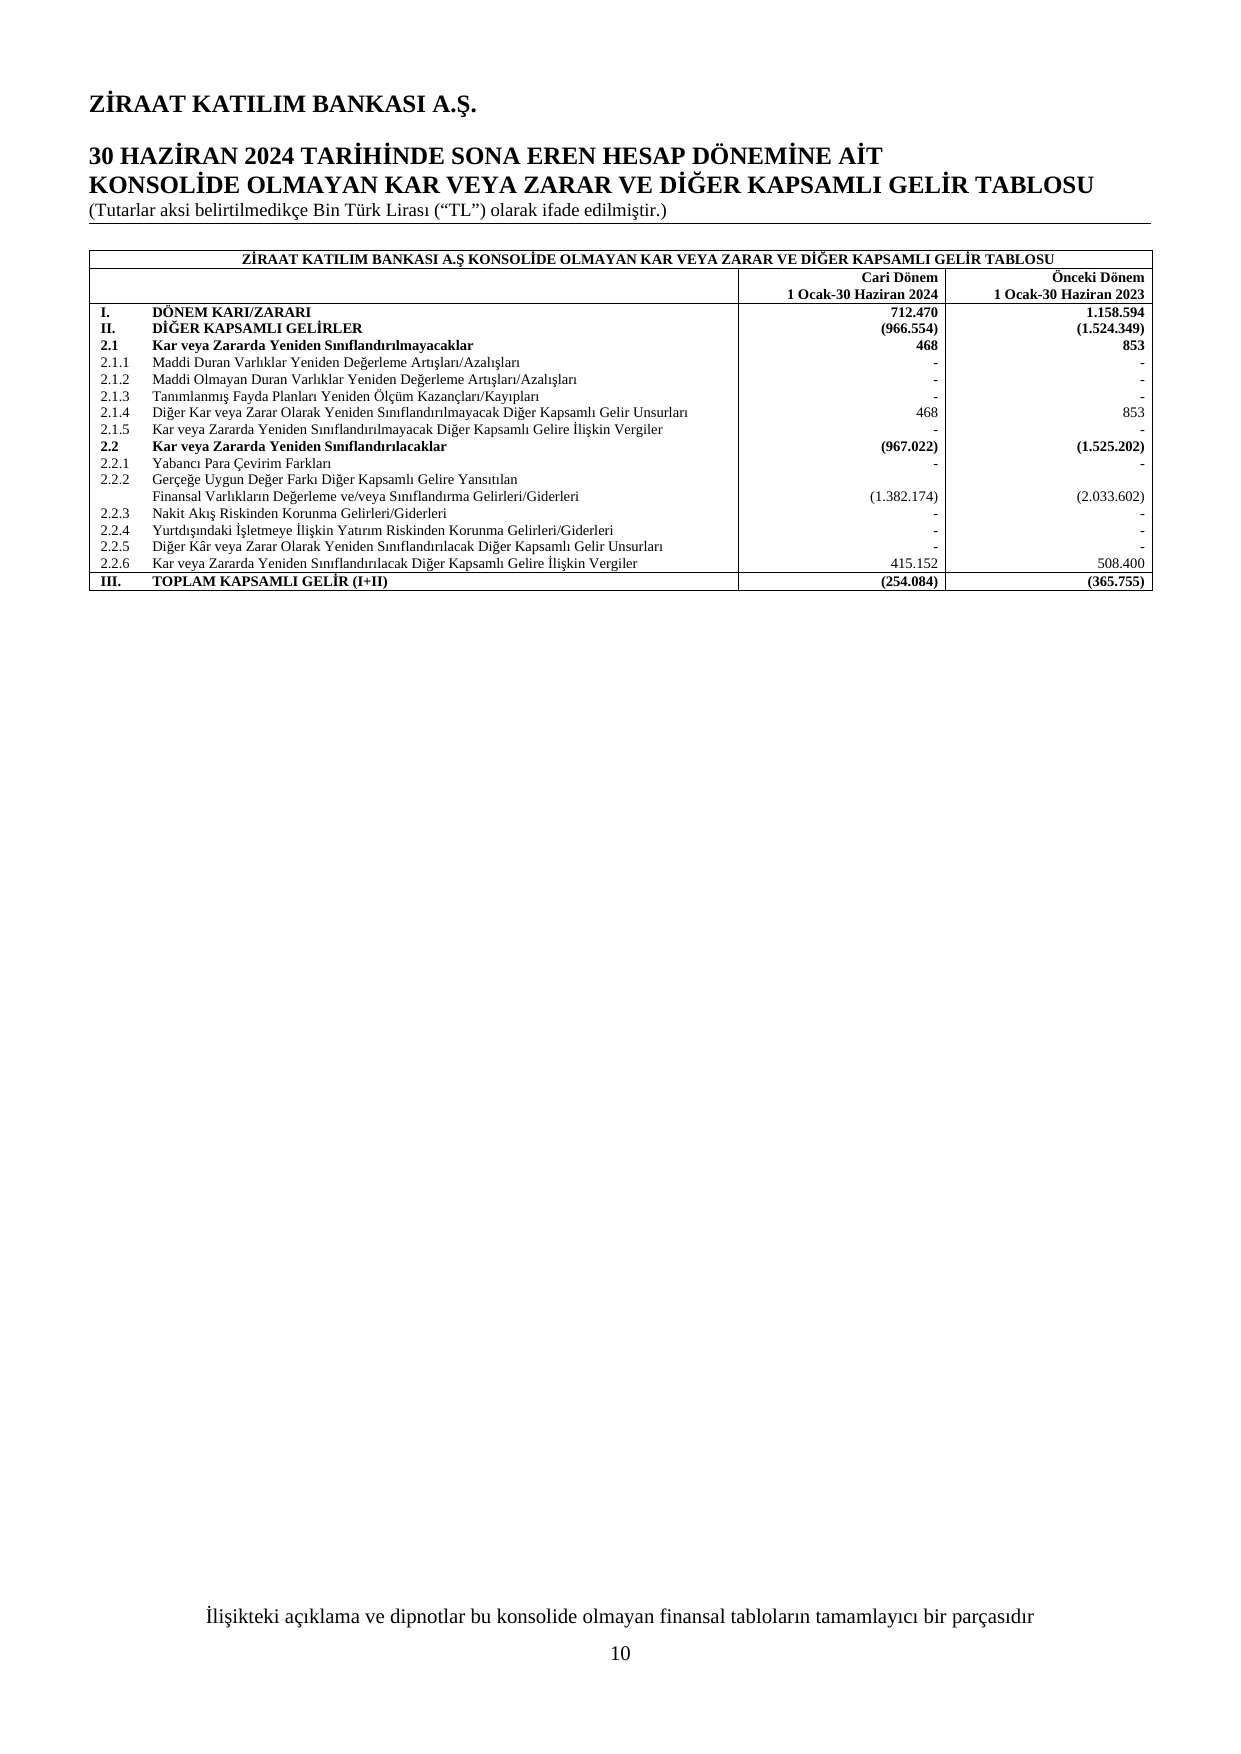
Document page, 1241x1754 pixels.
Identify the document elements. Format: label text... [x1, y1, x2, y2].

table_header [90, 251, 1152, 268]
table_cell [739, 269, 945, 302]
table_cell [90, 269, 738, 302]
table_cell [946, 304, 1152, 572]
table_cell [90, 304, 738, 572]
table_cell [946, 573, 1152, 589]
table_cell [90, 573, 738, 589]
text İlişikteki açıklama ve dipnotlar bu konsolide olmayan finansal tabloların tamamlayıcı bir parçasıdır [89, 1604, 1152, 1628]
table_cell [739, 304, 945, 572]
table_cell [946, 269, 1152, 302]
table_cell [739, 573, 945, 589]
